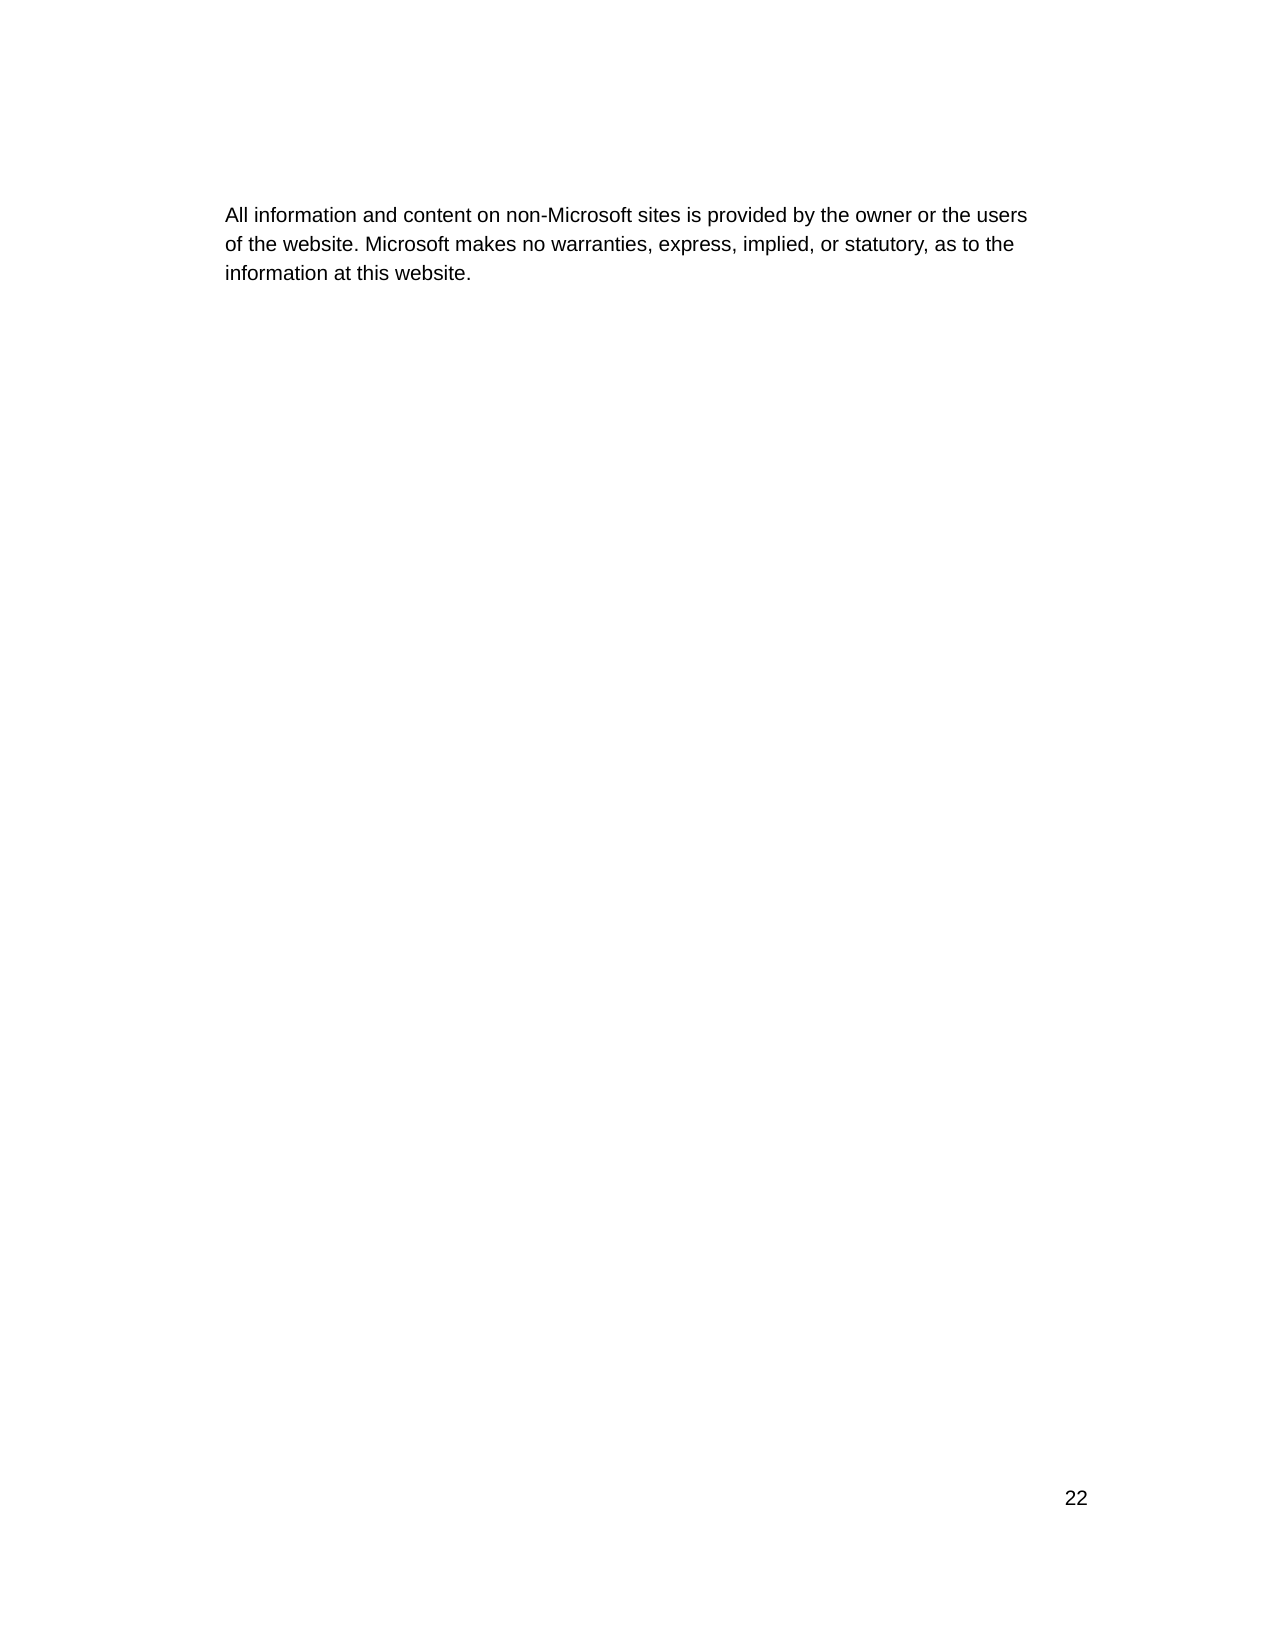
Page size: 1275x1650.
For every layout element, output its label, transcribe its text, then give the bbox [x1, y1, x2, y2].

text All information and content on non-Microsoft sites is provided by the owner or the users of the website. Microsoft makes no warranties, express, implied, or statutory, as to the information at this website. [225, 199, 1050, 286]
